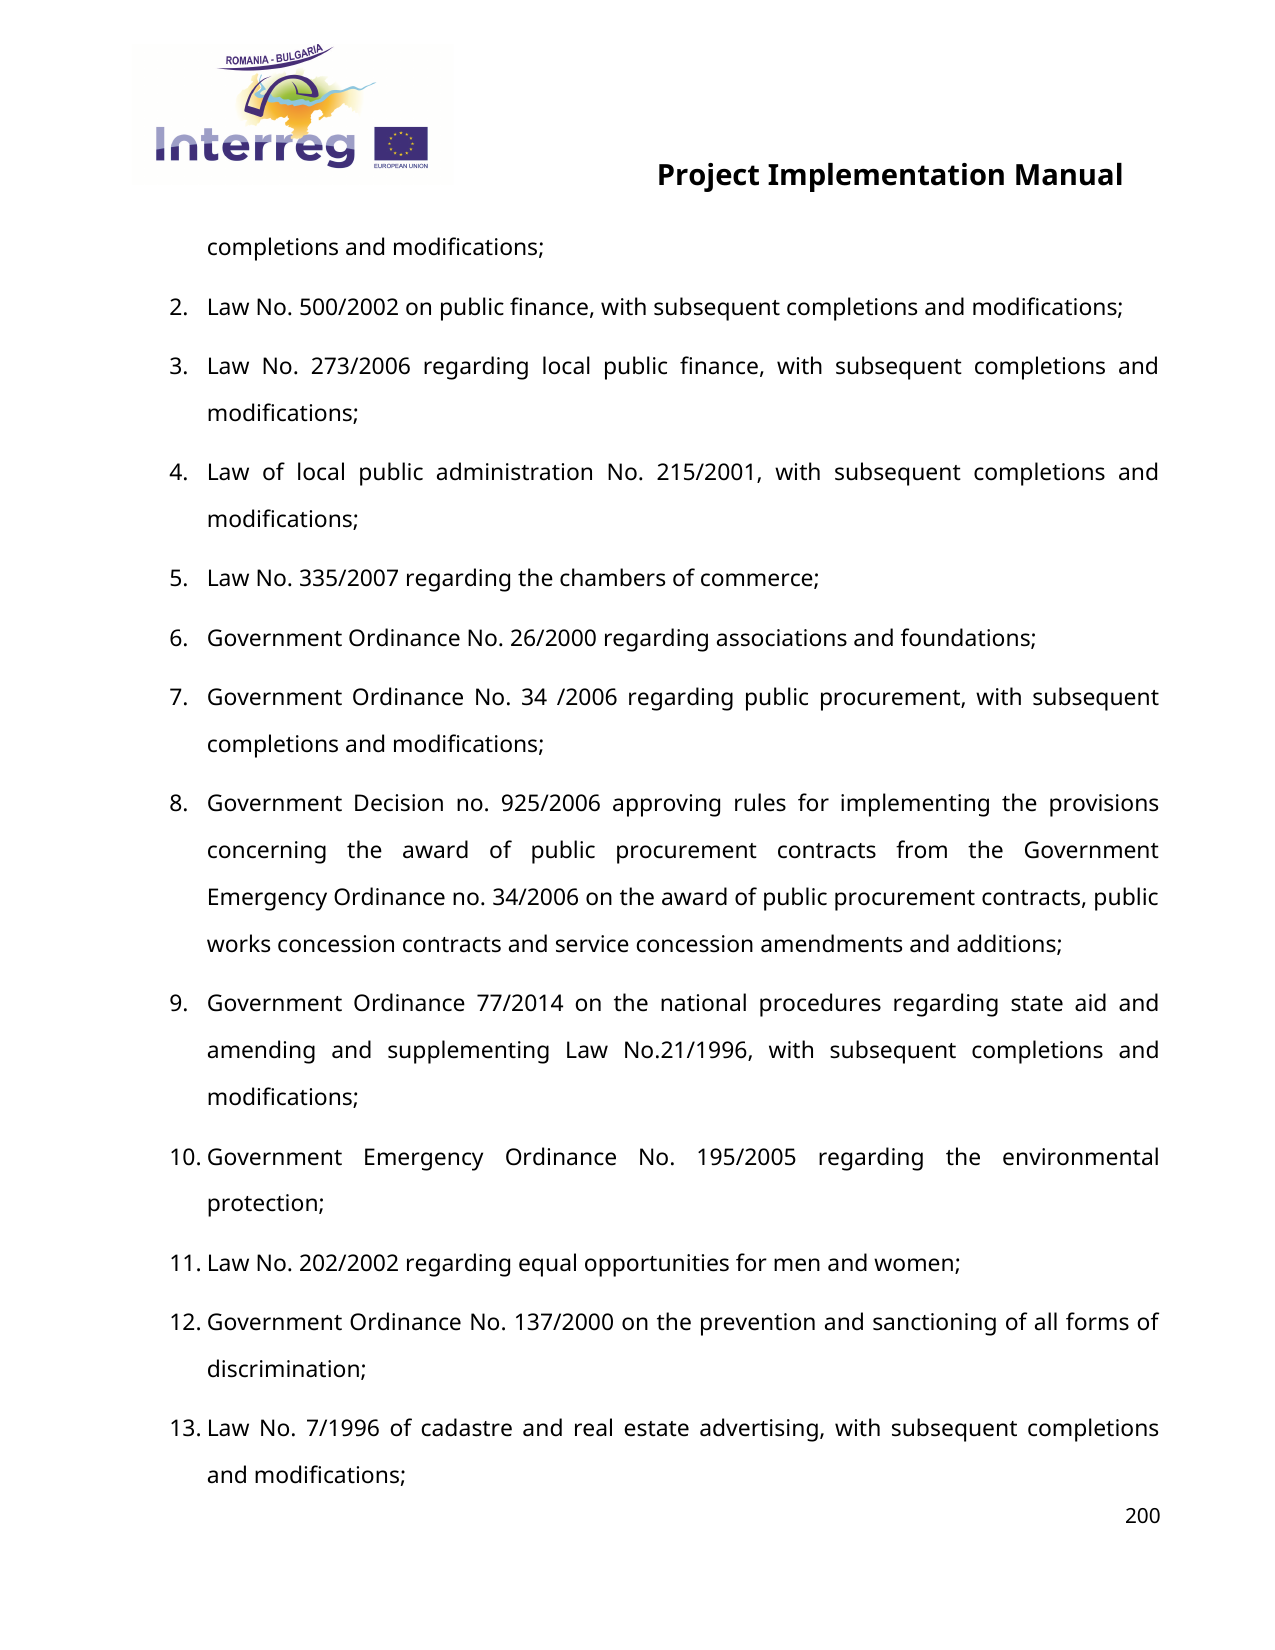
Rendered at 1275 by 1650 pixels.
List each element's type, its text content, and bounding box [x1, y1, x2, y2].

list Government Decision no. 925/2006 approving rules for implementing the provisions concerning the award of public procurement contracts from the Government Emergency Ordinance no. 34/2006 on the award of public procurement contracts, public works concession contracts and service concession amendments and additions; [169, 787, 1160, 959]
list Law No. 500/2002 on public finance, with subsequent completions and modifications; [169, 290, 1160, 322]
list Law of local public administration No. 215/2001, with subsequent completions and modifications; [169, 456, 1160, 534]
list Government Ordinance No. 26/2000 regarding associations and foundations; [169, 622, 1160, 653]
list Law No. 202/2002 regarding equal opportunities for men and women; [169, 1247, 1160, 1278]
list Law No. 273/2006 regarding local public finance, with subsequent completions and modifications; [169, 350, 1160, 428]
list Law No. 335/2007 regarding the chambers of commerce; [169, 562, 1160, 593]
list Government Ordinance No. 137/2000 on the prevention and sanctioning of all forms of discrimination; [169, 1306, 1160, 1384]
list Law No. 7/1996 of cadastre and real estate advertising, with subsequent completions and modifications; [169, 1412, 1160, 1490]
list Government Ordinance No. 34 /2006 regarding public procurement, with subsequent completions and modifications; [169, 681, 1160, 759]
list Law No. 315/2004 concerning the regional development in Romania, with subsequent completions and modifications; [169, 231, 1160, 262]
list Government Emergency Ordinance No. 195/2005 regarding the environmental protection; [169, 1140, 1160, 1218]
list Government Ordinance 77/2014 on the national procedures regarding state aid and amending and supplementing Law No.21/1996, with subsequent completions and modifications; [169, 987, 1160, 1112]
picture [131, 44, 454, 185]
